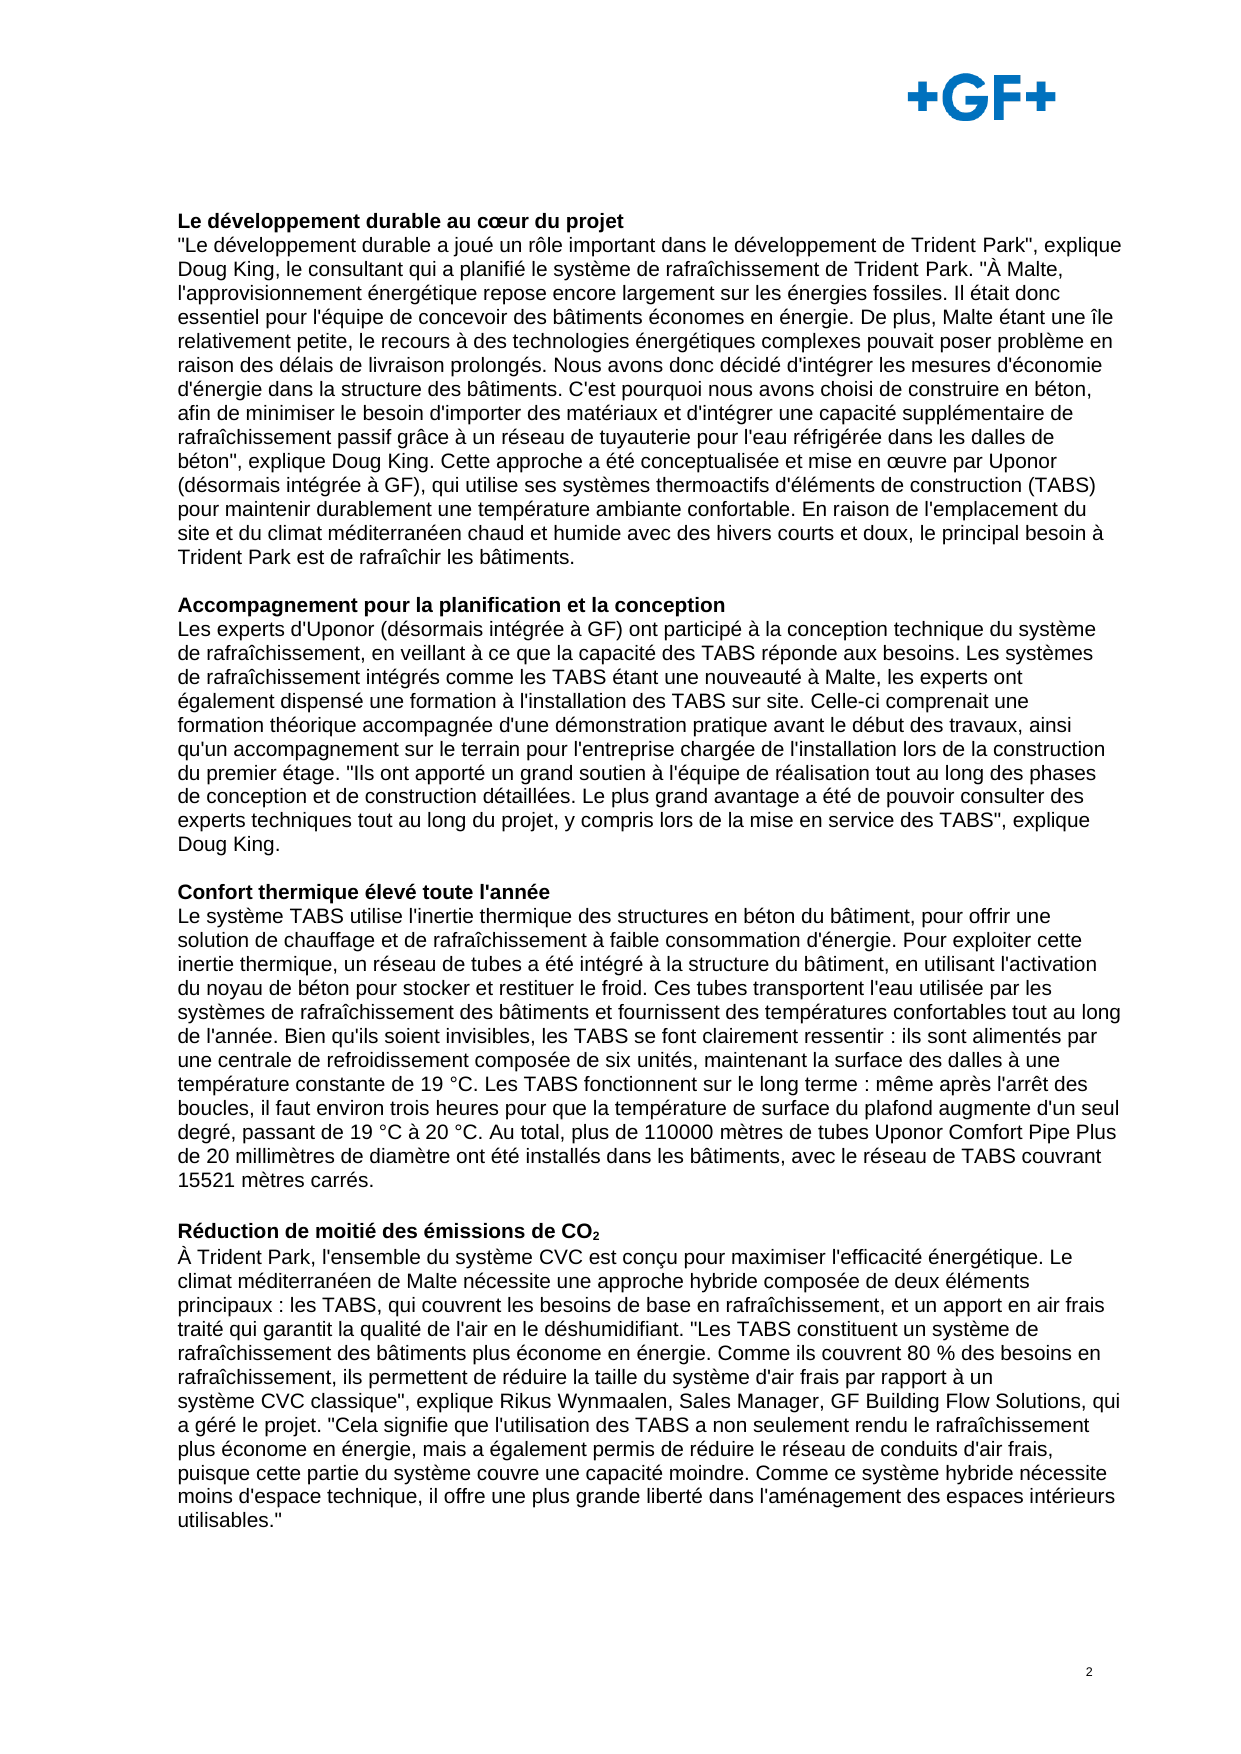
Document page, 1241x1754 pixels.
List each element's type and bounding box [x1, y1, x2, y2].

table_cell [177, 209, 1122, 1652]
picture [907, 73, 1056, 121]
